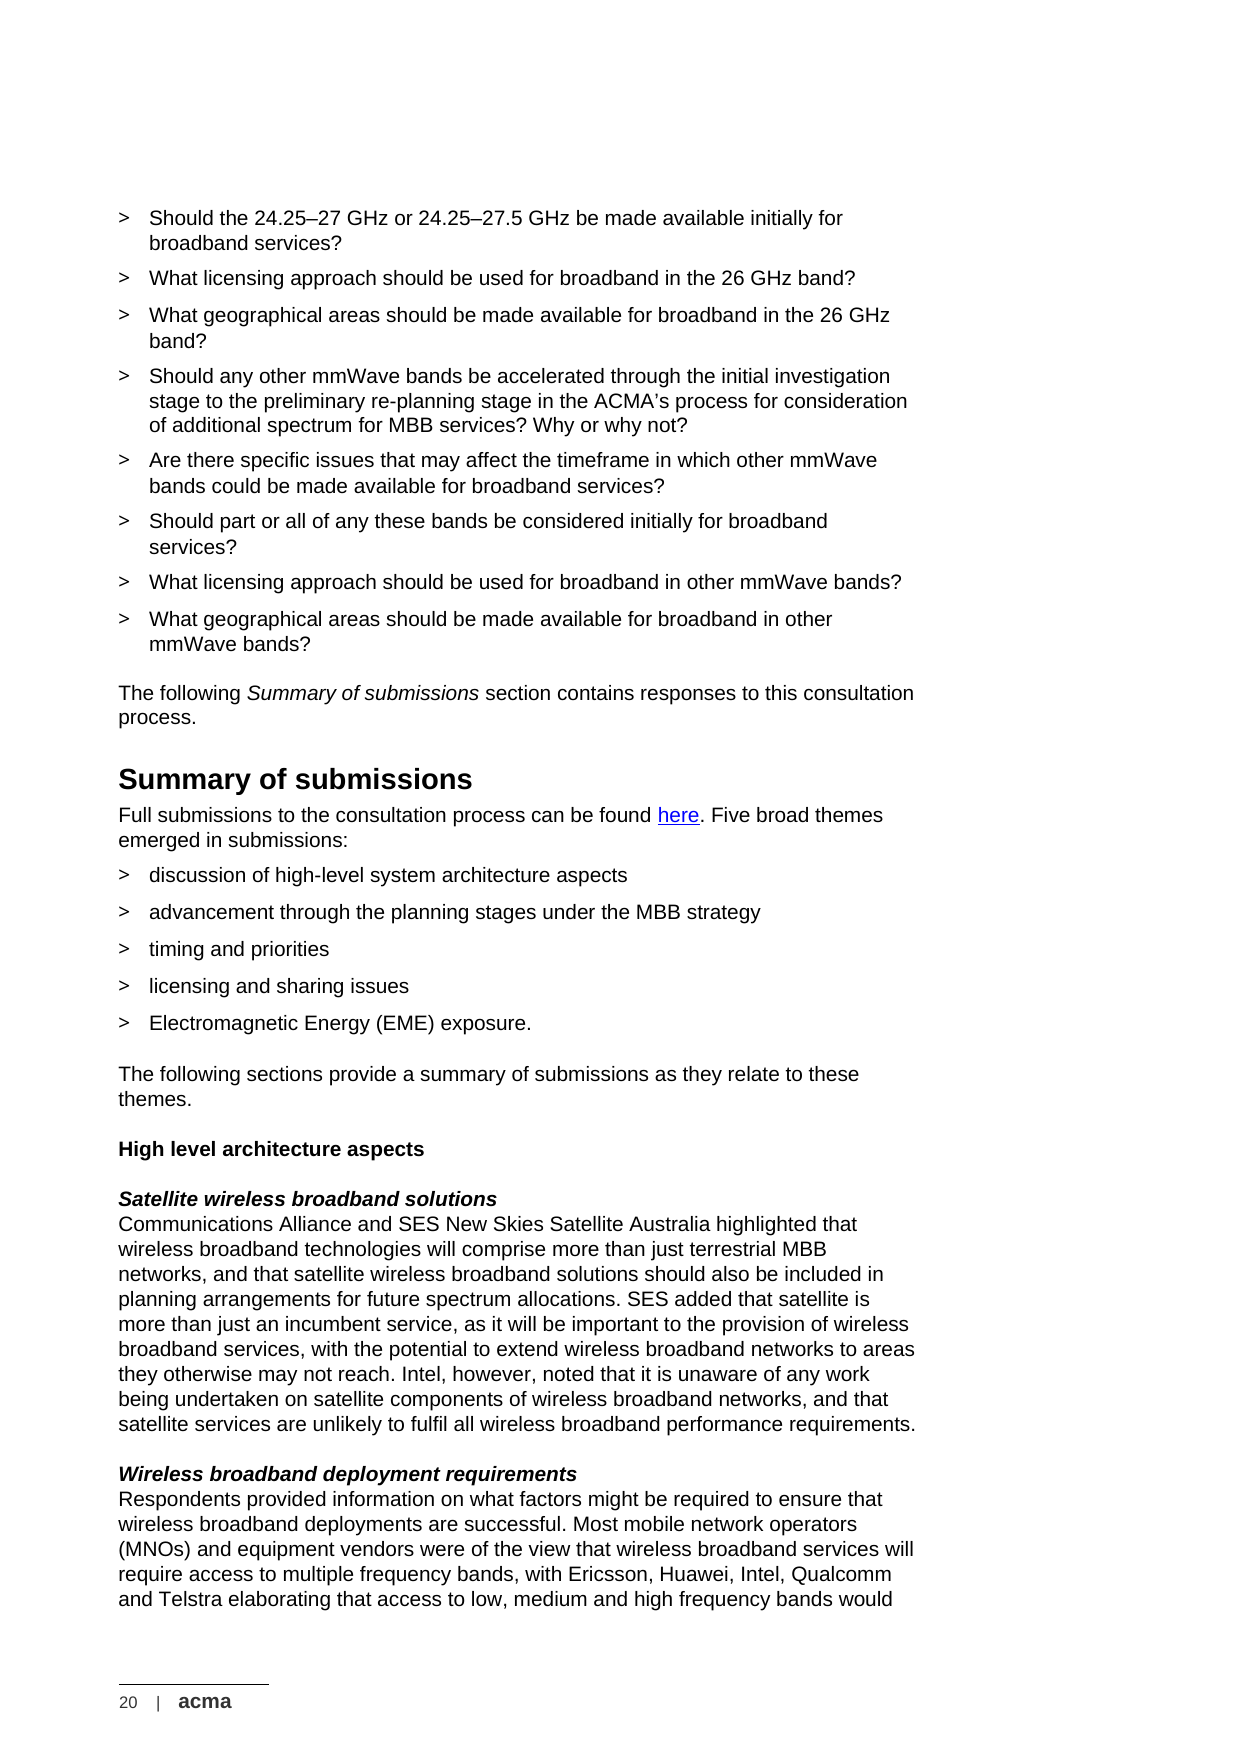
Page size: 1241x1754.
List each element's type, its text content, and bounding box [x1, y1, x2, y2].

subtitle High level architecture aspects [118, 1136, 917, 1161]
text The following Summary of submissions section contains responses to this consultation process. [118, 681, 917, 729]
list timing and priorities [118, 934, 917, 962]
text Wireless broadband deployment requirements [118, 1461, 917, 1486]
list Should any other mmWave bands be accelerated through the initial investigation stage to the preliminary re-planning stage in the ACMA’s process for consideration of additional spectrum for MBB services? Why or why not? [118, 361, 917, 437]
list Should the 24.25–27 GHz or 24.25–27.5 GHz be made available initially for broadband services? [118, 203, 917, 255]
list What licensing approach should be used for broadband in the 26 GHz band? [118, 263, 917, 292]
list discussion of high-level system architecture aspects [118, 861, 917, 889]
list What licensing approach should be used for broadband in other mmWave bands? [118, 567, 917, 595]
text Satellite wireless broadband solutions [118, 1186, 917, 1211]
list Should part or all of any these bands be considered initially for broadband services? [118, 506, 917, 559]
list advancement through the planning stages under the MBB strategy [118, 897, 917, 926]
list What geographical areas should be made available for broadband in the 26 GHz band? [118, 300, 917, 352]
list licensing and sharing issues [118, 971, 917, 999]
list Electromagnetic Energy (EME) exposure. [118, 1008, 917, 1036]
list What geographical areas should be made available for broadband in other mmWave bands? [118, 604, 917, 656]
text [118, 1486, 917, 1611]
text Communications Alliance and SES New Skies Satellite Australia highlighted that wireless broadband technologies will comprise more than just terrestrial MBB networks, and that satellite wireless broadband solutions should also be included in planning arrangements for future spectrum allocations. SES added that satellite is more than just an incumbent service, as it will be important to the provision of wireless broadband services, with the potential to extend wireless broadband networks to areas they otherwise may not reach. Intel, however, noted that it is unaware of any work being undertaken on satellite components of wireless broadband networks, and that satellite services are unlikely to fulfil all wireless broadband performance requirements. [118, 1211, 917, 1436]
subtitle Summary of submissions [118, 762, 917, 796]
text The following sections provide a summary of submissions as they relate to these themes. [118, 1061, 917, 1111]
text Full submissions to the consultation process can be found here. Five broad themes emerged in submissions: [118, 802, 917, 852]
list Are there specific issues that may affect the timeframe in which other mmWave bands could be made available for broadband services? [118, 446, 917, 498]
